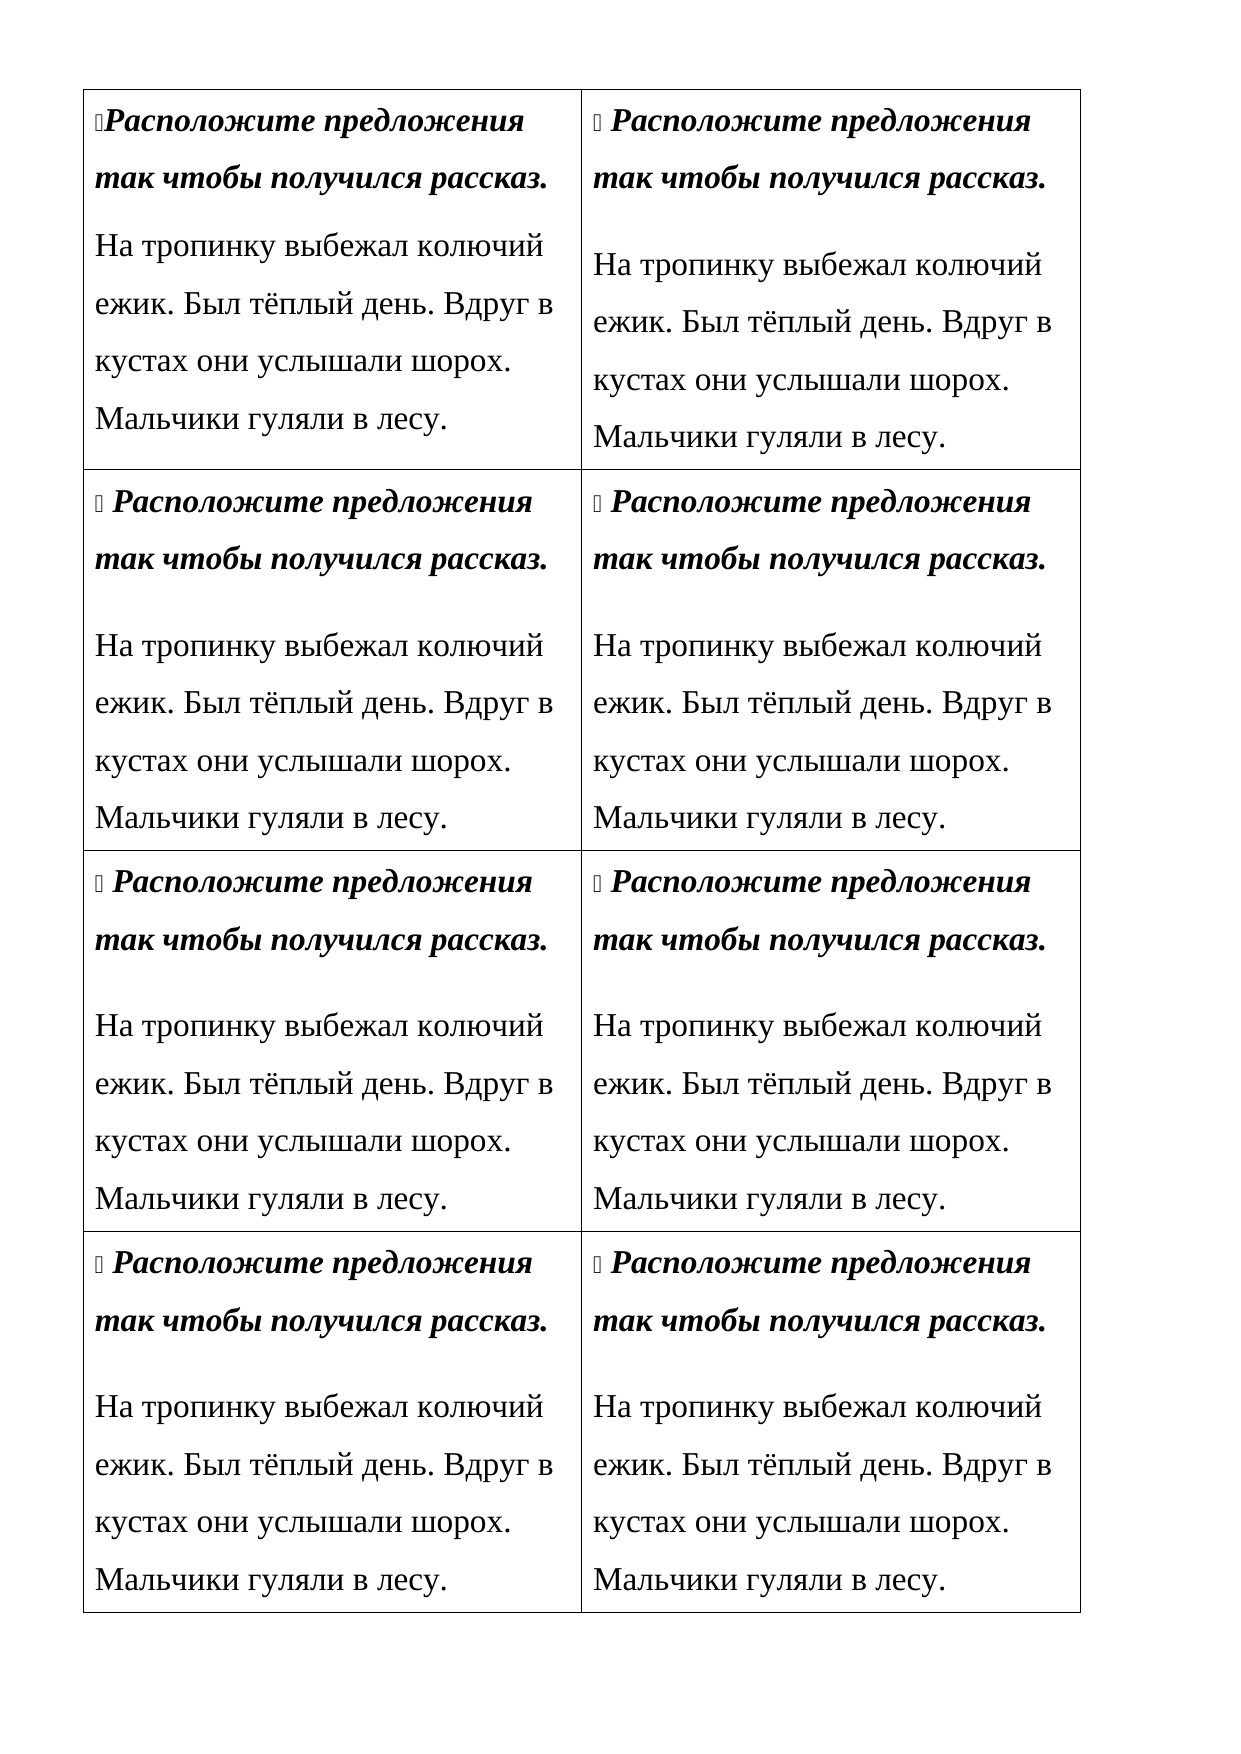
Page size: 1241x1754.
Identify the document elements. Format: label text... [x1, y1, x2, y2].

table_cell Расположите предложения так чтобы получился рассказ. На тропинку выбежал колючий ежик. Был тёплый день. Вдруг в кустах они услышали шорох. Мальчики гуляли в лесу. [84, 851, 581, 1231]
table_cell Расположите предложения так чтобы получился рассказ. На тропинку выбежал колючий ежик. Был тёплый день. Вдруг в кустах они услышали шорох. Мальчики гуляли в лесу. [582, 470, 1080, 850]
table_cell Расположите предложения так чтобы получился рассказ. На тропинку выбежал колючий ежик. Был тёплый день. Вдруг в кустах они услышали шорох. Мальчики гуляли в лесу. [582, 851, 1080, 1231]
table_cell Расположите предложения так чтобы получился рассказ. На тропинку выбежал колючий ежик. Был тёплый день. Вдруг в кустах они услышали шорох. Мальчики гуляли в лесу. [84, 1232, 581, 1612]
table_header Расположите предложения так чтобы получился рассказ. На тропинку выбежал колючий ежик. Был тёплый день. Вдруг в кустах они услышали шорох. Мальчики гуляли в лесу. [582, 90, 1080, 469]
table_header Расположите предложения так чтобы получился рассказ. На тропинку выбежал колючий ежик. Был тёплый день. Вдруг в кустах они услышали шорох. Мальчики гуляли в лесу. [84, 90, 581, 469]
table_cell Расположите предложения так чтобы получился рассказ. На тропинку выбежал колючий ежик. Был тёплый день. Вдруг в кустах они услышали шорох. Мальчики гуляли в лесу. [582, 1232, 1080, 1612]
table_cell Расположите предложения так чтобы получился рассказ. На тропинку выбежал колючий ежик. Был тёплый день. Вдруг в кустах они услышали шорох. Мальчики гуляли в лесу. [84, 470, 581, 850]
